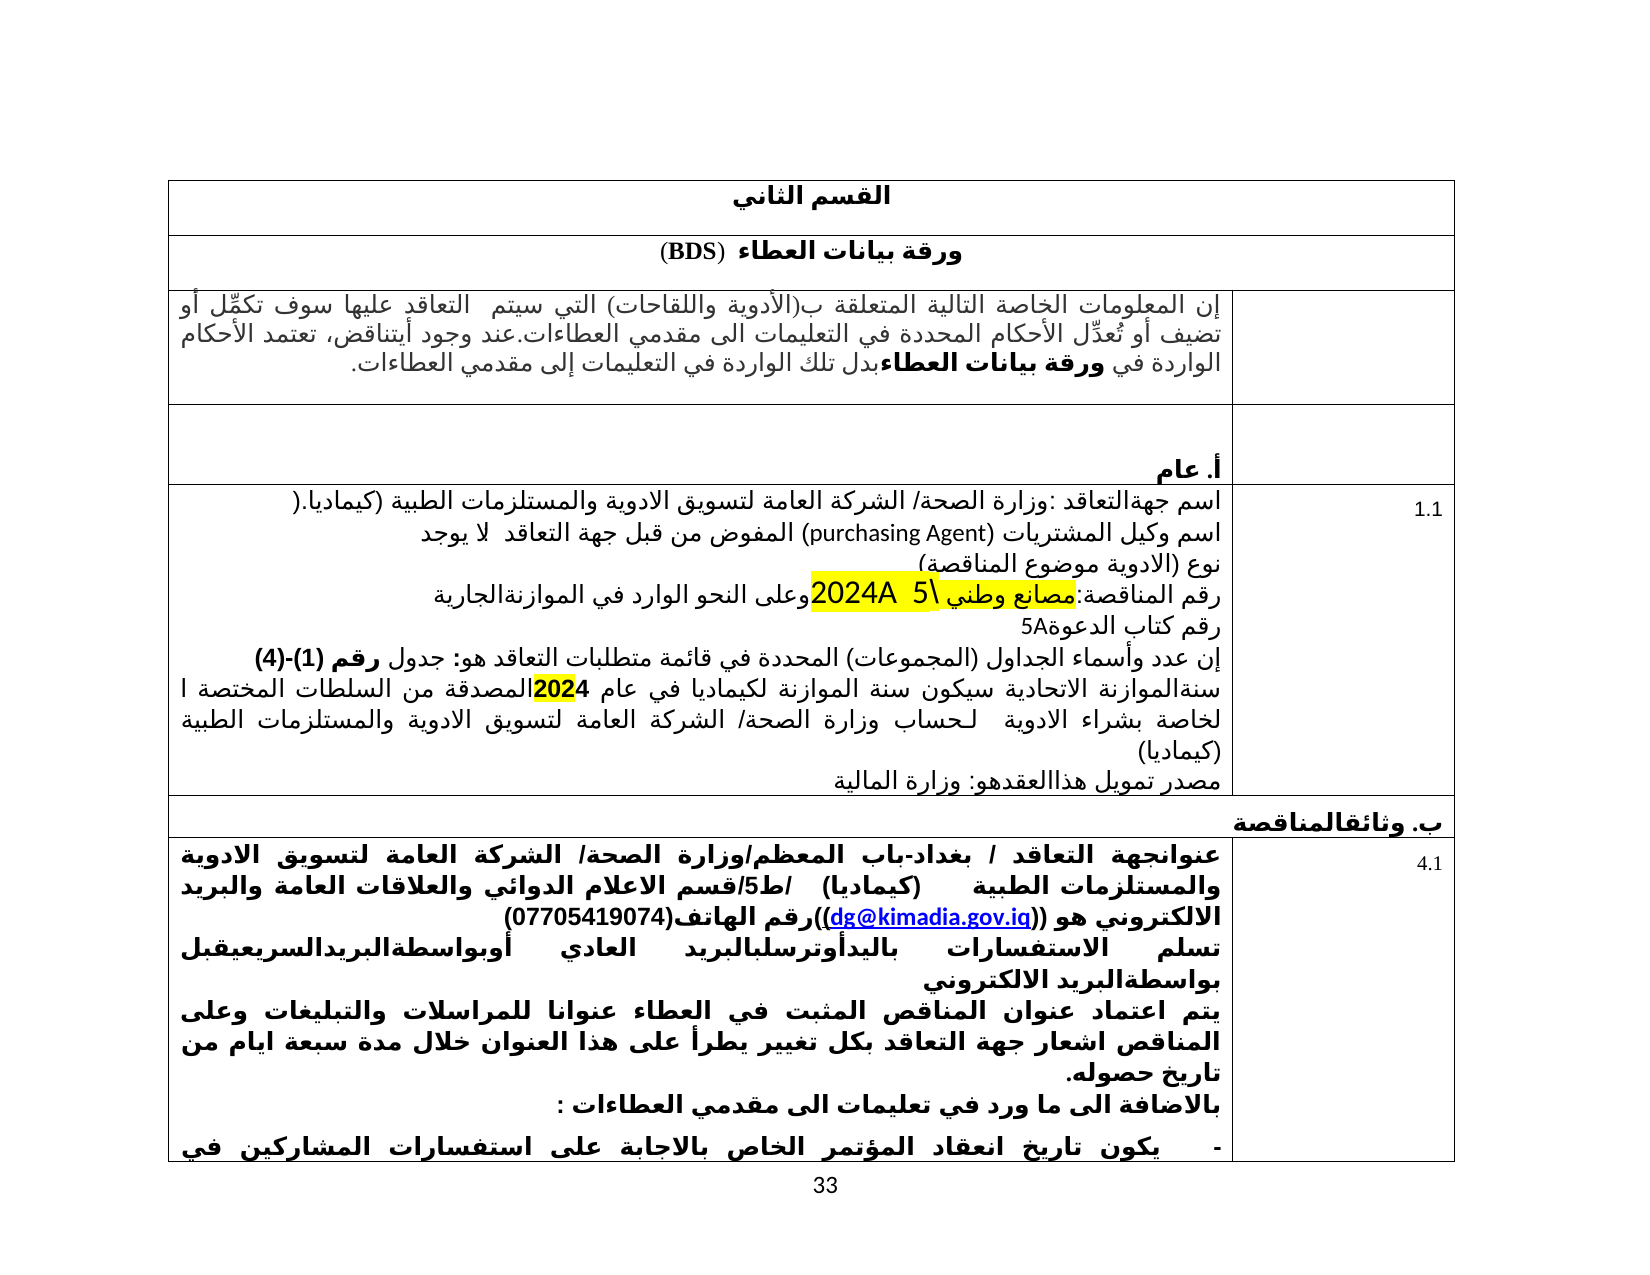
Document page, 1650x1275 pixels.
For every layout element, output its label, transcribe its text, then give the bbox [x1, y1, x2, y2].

table_cell 1.1 [1233, 485, 1454, 795]
table_cell ب. وثائقالمناقصة [169, 796, 1454, 837]
table_cell [1233, 291, 1454, 404]
table_cell اسم جهةالتعاقد :وزارة الصحة/ الشركة العامة لتسويق الادوية والمستلزمات الطبية (كيماديا.( اسم وكيل المشتريات (purchasing Agent) المفوض من قبل جهة التعاقد: لا يوجد نوع (الادوية موضوع المناقصة) رقم المناقصة:مصانع وطني \2024A 5وعلى النحو الوارد في الموازنةالجارية رقم كتاب الدعوة5A إن عدد وأسماء الجداول (المجموعات) المحددة في قائمة متطلبات التعاقد هو: جدول رقم (1)-(4) سنةالموازنة الاتحادية سيكون سنة الموازنة لكيماديا في عام 2024المصدقة من السلطات المختصة ا لخاصة بشراء الادوية لـحساب وزارة الصحة/ الشركة العامة لتسويق الادوية والمستلزمات الطبية (كيماديا) مصدر تمويل هذاالعقدهو: وزارة المالية [169, 485, 1232, 795]
table_cell إن المعلومات الخاصة التالية المتعلقة ب(الأدوية واللقاحات) التي سيتم التعاقد عليها سوف تكمِّل أو تضيف أو تُعدِّل الأحكام المحددة في التعليمات الى مقدمي العطاءات.عند وجود أيتناقض، تعتمد الأحكام الواردة في ورقة بيانات العطاءبدل تلك الواردة في التعليمات إلى مقدمي العطاءات. [169, 291, 1232, 404]
table_header القسم الثاني [169, 181, 1454, 235]
table_cell [1233, 405, 1454, 484]
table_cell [169, 838, 1232, 1161]
table_cell 4.1 [1233, 838, 1454, 1161]
table_cell أ. عام [169, 405, 1232, 484]
table_cell ورقة بيانات العطاء (BDS) [169, 236, 1454, 289]
